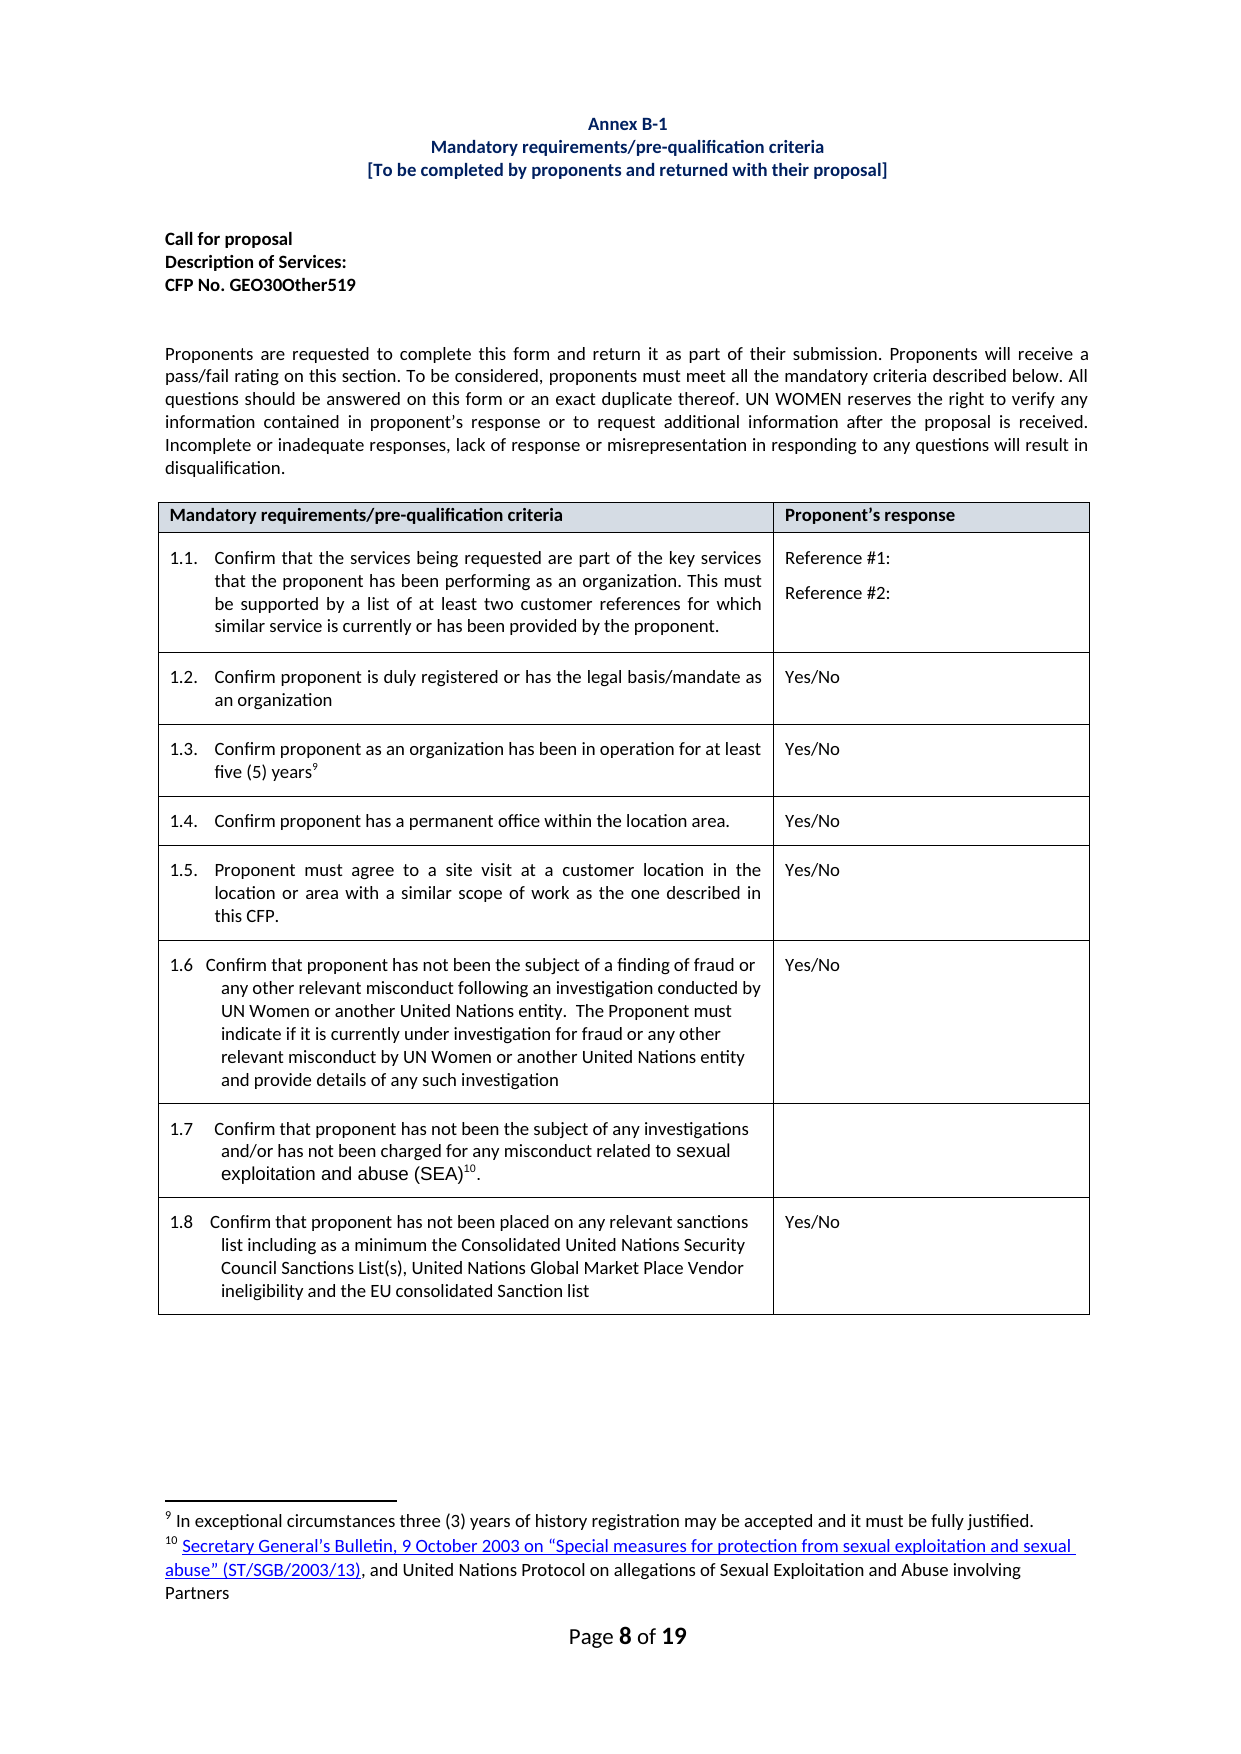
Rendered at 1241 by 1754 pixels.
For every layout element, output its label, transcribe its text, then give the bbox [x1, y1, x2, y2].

table_cell Yes/No [774, 1198, 1089, 1314]
table_cell Confirm proponent is duly registered or has the legal basis/mandate as an organization [159, 653, 773, 724]
table_cell 1.6 Confirm that proponent has not been the subject of a finding of fraud or any other relevant misconduct following an investigation conducted by UN Women or another United Nations entity. The Proponent must indicate if it is currently under investigation for fraud or any other relevant misconduct by UN Women or another United Nations entity and provide details of any such investigation [159, 941, 773, 1103]
table_cell Confirm proponent as an organization has been in operation for at least five (5) years [159, 725, 773, 796]
table_cell Confirm proponent has a permanent office within the location area. [159, 797, 773, 845]
table_cell [774, 1104, 1089, 1197]
table_cell Yes/No [774, 797, 1089, 845]
text Proponents are requested to complete this form and return it as part of their submission. Proponents will receive a pass/fail rating on this section. To be considered, proponents must meet all the mandatory criteria described below. All questions should be answered on this form or an exact duplicate thereof. UN WOMEN reserves the right to verify any information contained in proponent’s response or to request additional information after the proposal is received. Incomplete or inadequate responses, lack of response or misrepresentation in responding to any questions will result in disqualification. [165, 342, 1090, 479]
table_cell 1.8 Confirm that proponent has not been placed on any relevant sanctions list including as a minimum the Consolidated United Nations Security Council Sanctions List(s), United Nations Global Market Place Vendor ineligibility and the EU consolidated Sanction list [159, 1198, 773, 1314]
text Description of Services: [165, 250, 1090, 273]
table_cell Yes/No [774, 653, 1089, 724]
text Mandatory requirements/pre-qualification criteria [165, 135, 1090, 158]
text Call for proposal [165, 227, 1090, 250]
table_cell Yes/No [774, 941, 1089, 1103]
text Annex B-1 [165, 112, 1090, 135]
table_cell 1.7 Confirm that proponent has not been the subject of any investigations and/or has not been charged for any misconduct related to sexual exploitation and abuse (SEA). [159, 1104, 773, 1197]
table_cell Yes/No [774, 846, 1089, 939]
table_cell Yes/No [774, 725, 1089, 796]
table_cell Confirm that the services being requested are part of the key services that the proponent has been performing as an organization. This must be supported by a list of at least two customer references for which similar service is currently or has been provided by the proponent. [159, 533, 773, 652]
table_header Proponent’s response [774, 503, 1089, 532]
text CFP No. GEO30Other519 [165, 273, 1090, 296]
text [To be completed by proponents and returned with their proposal] [165, 158, 1090, 181]
table_cell Proponent must agree to a site visit at a customer location in the location or area with a similar scope of work as the one described in this CFP. [159, 846, 773, 939]
table_header Mandatory requirements/pre-qualification criteria [159, 503, 773, 532]
table_cell Reference #1: Reference #2: [774, 533, 1089, 652]
